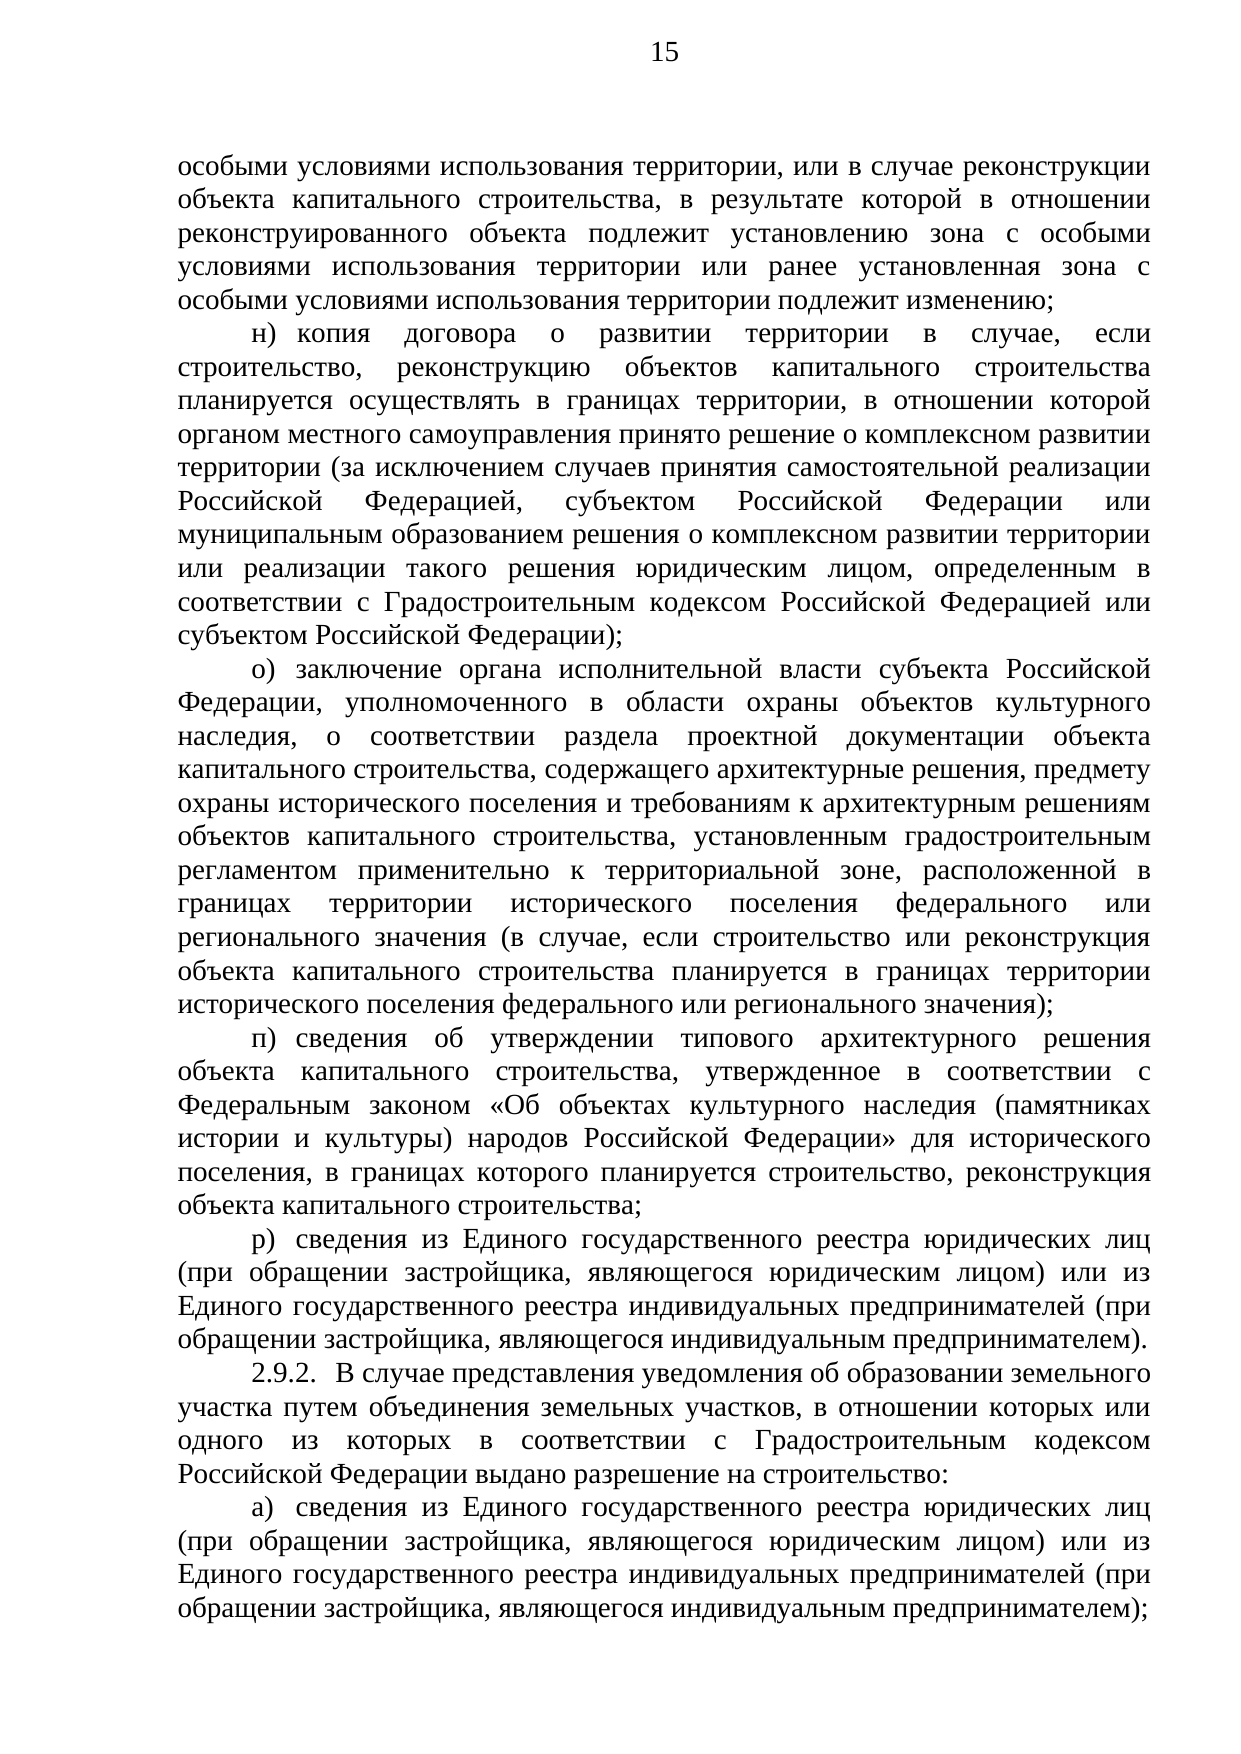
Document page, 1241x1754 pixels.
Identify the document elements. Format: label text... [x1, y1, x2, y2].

text о) заключение органа исполнительной власти субъекта Российской Федерации, уполномоченного в области охраны объектов культурного наследия, о соответствии раздела проектной документации объекта капитального строительства, содержащего архитектурные решения, предмету охраны исторического поселения и требованиям к архитектурным решениям объектов капитального строительства, установленным градостроительным регламентом применительно к территориальной зоне, расположенной в границах территории исторического поселения федерального или регионального значения (в случае, если строительство или реконструкция объекта капитального строительства планируется в границах территории исторического поселения федерального или регионального значения); [177, 651, 1152, 1020]
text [177, 148, 1152, 315]
text р) сведения из Единого государственного реестра юридических лиц (при обращении застройщика, являющегося юридическим лицом) или из Единого государственного реестра индивидуальных предпринимателей (при обращении застройщика, являющегося индивидуальным предпринимателем). [177, 1221, 1152, 1355]
list В случае представления уведомления об образовании земельного участка путем объединения земельных участков, в отношении которых или одного из которых в соответствии с Градостроительным кодексом Российской Федерации выдано разрешение на строительство: [177, 1355, 1152, 1489]
text п) сведения об утверждении типового архитектурного решения объекта капитального строительства, утвержденное в соответствии с Федеральным законом «Об объектах культурного наследия (памятниках истории и культуры) народов Российской Федерации» для исторического поселения, в границах которого планируется строительство, реконструкция объекта капитального строительства; [177, 1020, 1152, 1221]
text а) сведения из Единого государственного реестра юридических лиц (при обращении застройщика, являющегося юридическим лицом) или из Единого государственного реестра индивидуальных предпринимателей (при обращении застройщика, являющегося индивидуальным предпринимателем); [177, 1489, 1152, 1623]
text н) копия договора о развитии территории в случае, если строительство, реконструкцию объектов капитального строительства планируется осуществлять в границах территории, в отношении которой органом местного самоуправления принято решение о комплексном развитии территории (за исключением случаев принятия самостоятельной реализации Российской Федерацией, субъектом Российской Федерации или муниципальным образованием решения о комплексном развитии территории или реализации такого решения юридическим лицом, определенным в соответствии с Градостроительным кодексом Российской Федерацией или субъектом Российской Федерации); [177, 315, 1152, 651]
